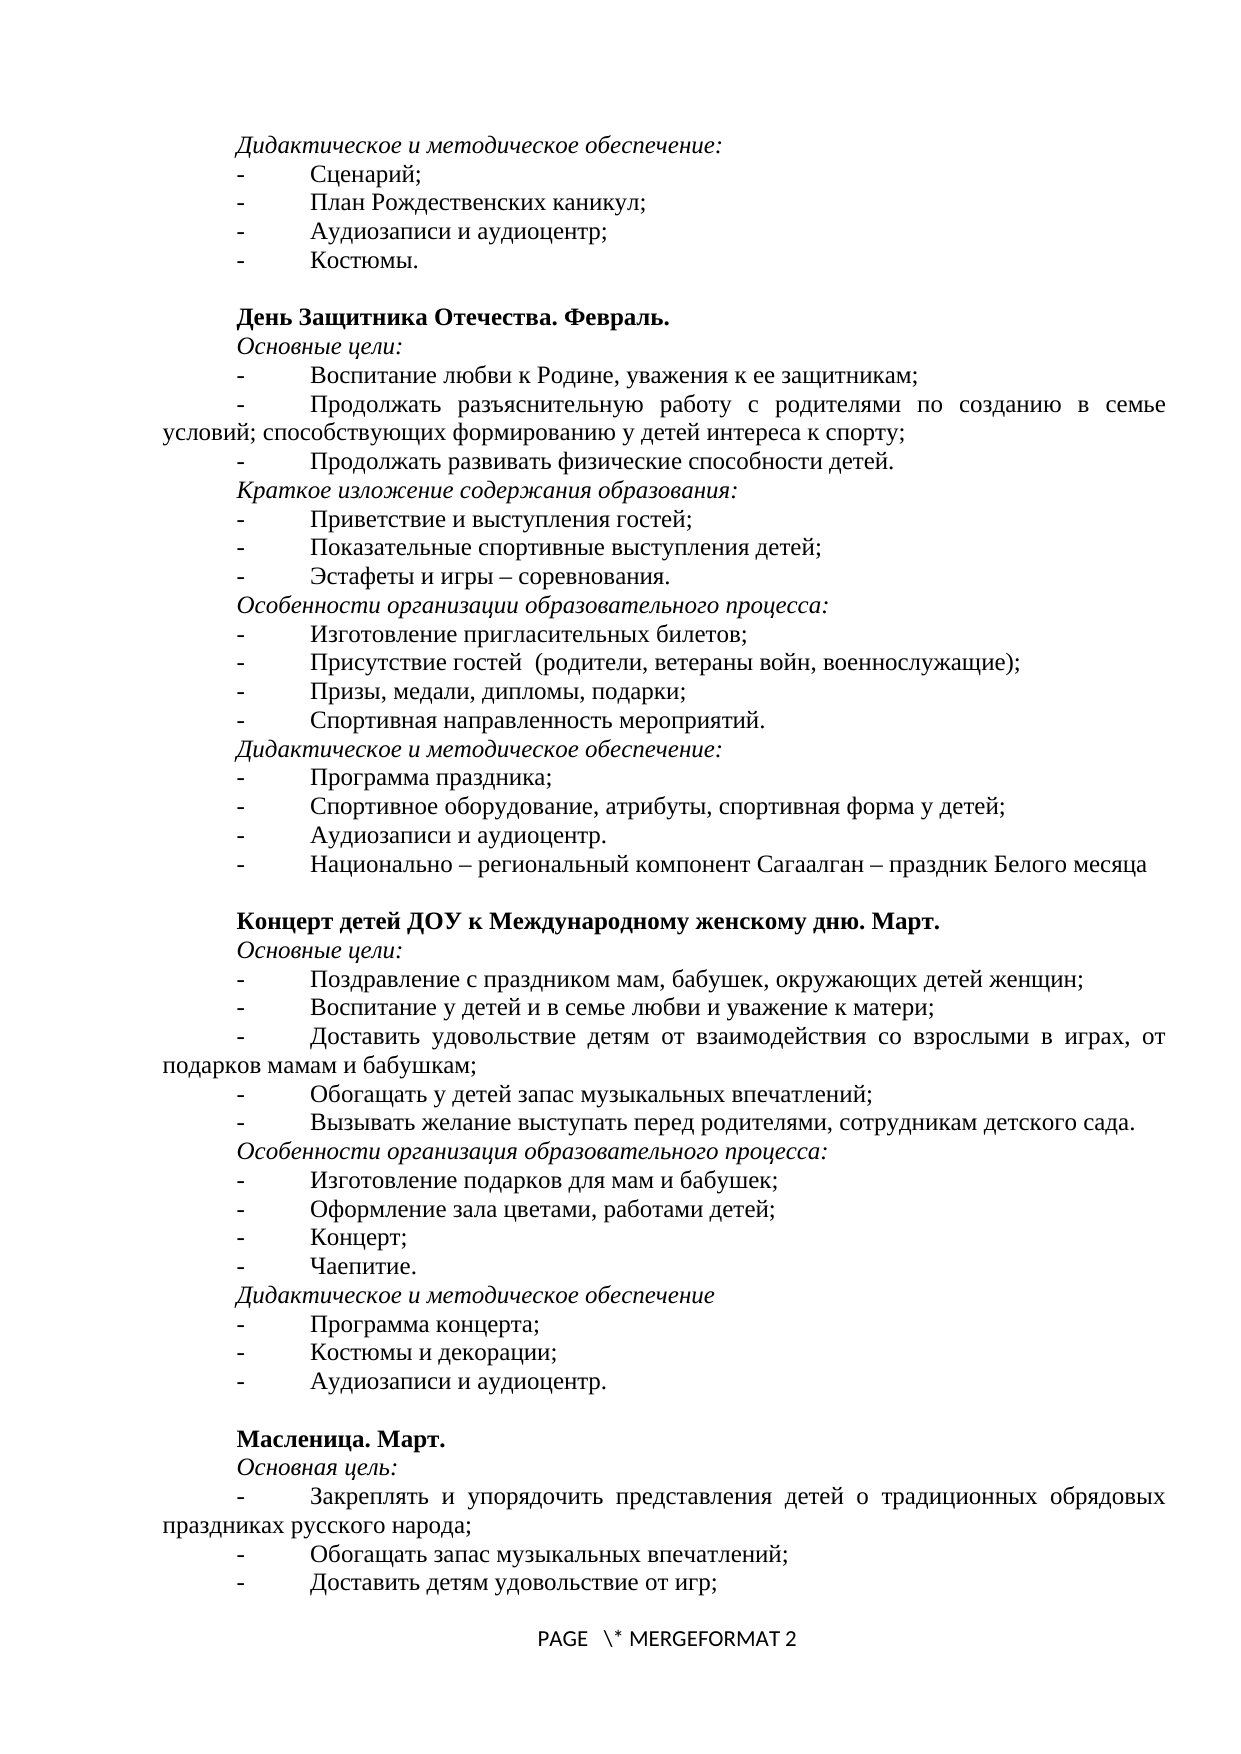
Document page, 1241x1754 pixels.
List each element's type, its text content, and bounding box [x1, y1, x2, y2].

text Особенности организации образовательного процесса: [162, 590, 1167, 619]
list Изготовление подарков для мам и бабушек; [162, 1165, 1167, 1194]
list Обогащать у детей запас музыкальных впечатлений; [162, 1079, 1167, 1107]
list Костюмы. [162, 245, 1167, 274]
list Изготовление пригласительных билетов; [162, 619, 1167, 647]
list Обогащать запас музыкальных впечатлений; [162, 1539, 1167, 1567]
list Продолжать разъяснительную работу с родителями по созданию в семье условий; способствующих формированию у детей интереса к спорту; [162, 389, 1167, 446]
list Программа праздника; [162, 762, 1167, 791]
list Доставить удовольствие детям от взаимодействия со взрослыми в играх, от подарков мамам и бабушкам; [162, 1021, 1167, 1079]
list Эстафеты и игры – соревнования. [162, 561, 1167, 590]
text Основная цель: [162, 1452, 1167, 1481]
list Национально – региональный компонент Сагаалган – праздник Белого месяца [162, 849, 1167, 877]
list Воспитание любви к Родине, уважения к ее защитникам; [162, 360, 1167, 389]
text Дидактическое и методическое обеспечение: [162, 734, 1167, 762]
list Аудиозаписи и аудиоцентр. [162, 1366, 1167, 1395]
text Основные цели: [162, 935, 1167, 964]
list Аудиозаписи и аудиоцентр. [162, 820, 1167, 849]
text Дидактическое и методическое обеспечение: [162, 130, 1167, 159]
list Спортивное оборудование, атрибуты, спортивная форма у детей; [162, 791, 1167, 820]
list Продолжать развивать физические способности детей. [162, 446, 1167, 475]
list Присутствие гостей (родители, ветераны войн, военнослужащие); [162, 647, 1167, 676]
list Сценарий; [162, 159, 1167, 187]
list Показательные спортивные выступления детей; [162, 532, 1167, 561]
list Костюмы и декорации; [162, 1337, 1167, 1366]
list Аудиозаписи и аудиоцентр; [162, 216, 1167, 245]
list Концерт; [162, 1222, 1167, 1251]
list Вызывать желание выступать перед родителями, сотрудникам детского сада. [162, 1107, 1167, 1136]
text Краткое изложение содержания образования: [162, 475, 1167, 504]
list Оформление зала цветами, работами детей; [162, 1194, 1167, 1222]
list Чаепитие. [162, 1251, 1167, 1280]
list Спортивная направленность мероприятий. [162, 705, 1167, 734]
text Основные цели: [162, 331, 1167, 360]
list Приветствие и выступления гостей; [162, 504, 1167, 532]
text Особенности организация образовательного процесса: [162, 1136, 1167, 1165]
list Закреплять и упорядочить представления детей о традиционных обрядовых праздниках русского народа; [162, 1481, 1167, 1539]
list Призы, медали, дипломы, подарки; [162, 676, 1167, 705]
text День Защитника Отечества. Февраль. [162, 302, 1167, 331]
list Доставить детям удовольствие от игр; [162, 1567, 1167, 1596]
text Масленица. Март. [162, 1424, 1167, 1452]
list Поздравление с праздником мам, бабушек, окружающих детей женщин; [162, 964, 1167, 992]
list Воспитание у детей и в семье любви и уважение к матери; [162, 992, 1167, 1021]
list Программа концерта; [162, 1309, 1167, 1337]
text Концерт детей ДОУ к Международному женскому дню. Март. [162, 906, 1167, 935]
list План Рождественских каникул; [162, 187, 1167, 216]
text Дидактическое и методическое обеспечение [162, 1280, 1167, 1309]
